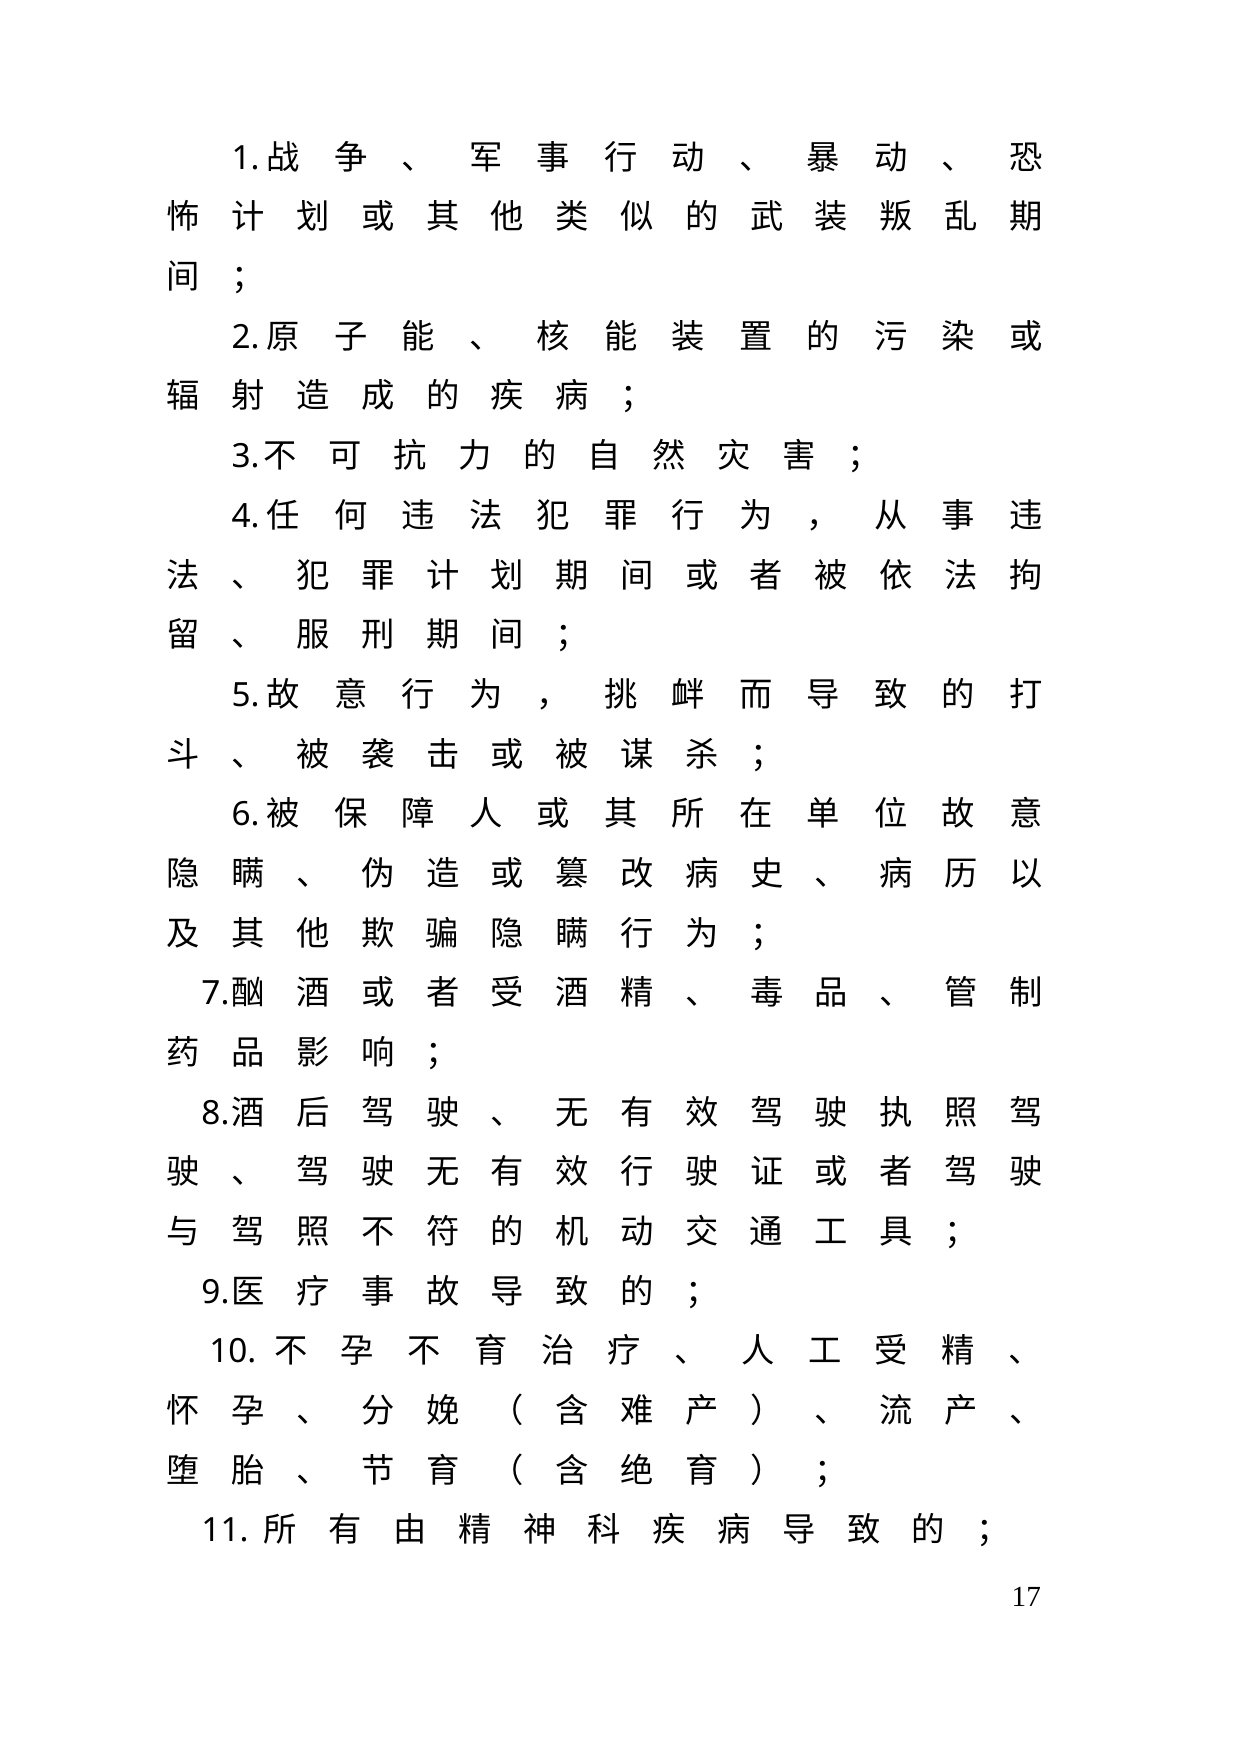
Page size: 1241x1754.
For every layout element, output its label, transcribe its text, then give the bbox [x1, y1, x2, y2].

text 8.酒后驾驶、无有效驾驶执照驾驶、驾驶无有效行驶证或者驾驶与驾照不符的机动交通工具； [167, 1080, 1074, 1259]
text 5.故意行为，挑衅而导致的打斗、被袭击或被谋杀； [167, 662, 1074, 781]
text 3.不可抗力的自然灾害； [167, 423, 1074, 483]
text 11.所有由精神科疾病导致的； [167, 1498, 1074, 1557]
text 1.战争、军事行动、暴动、恐怖计划或其他类似的武装叛乱期间； [167, 125, 1074, 304]
text 10.不孕不育治疗、人工受精、怀孕、分娩（含难产）、流产、堕胎、节育（含绝育）； [167, 1318, 1074, 1498]
text 2.原子能、核能装置的污染或辐射造成的疾病； [167, 304, 1074, 423]
text 6.被保障人或其所在单位故意隐瞒、伪造或篡改病史、病历以及其他欺骗隐瞒行为； [167, 781, 1074, 960]
text 7.酗酒或者受酒精、毒品、管制药品影响； [167, 960, 1074, 1080]
text 9.医疗事故导致的； [167, 1259, 1074, 1318]
text 4.任何违法犯罪行为，从事违法、犯罪计划期间或者被依法拘留、服刑期间； [167, 483, 1074, 662]
